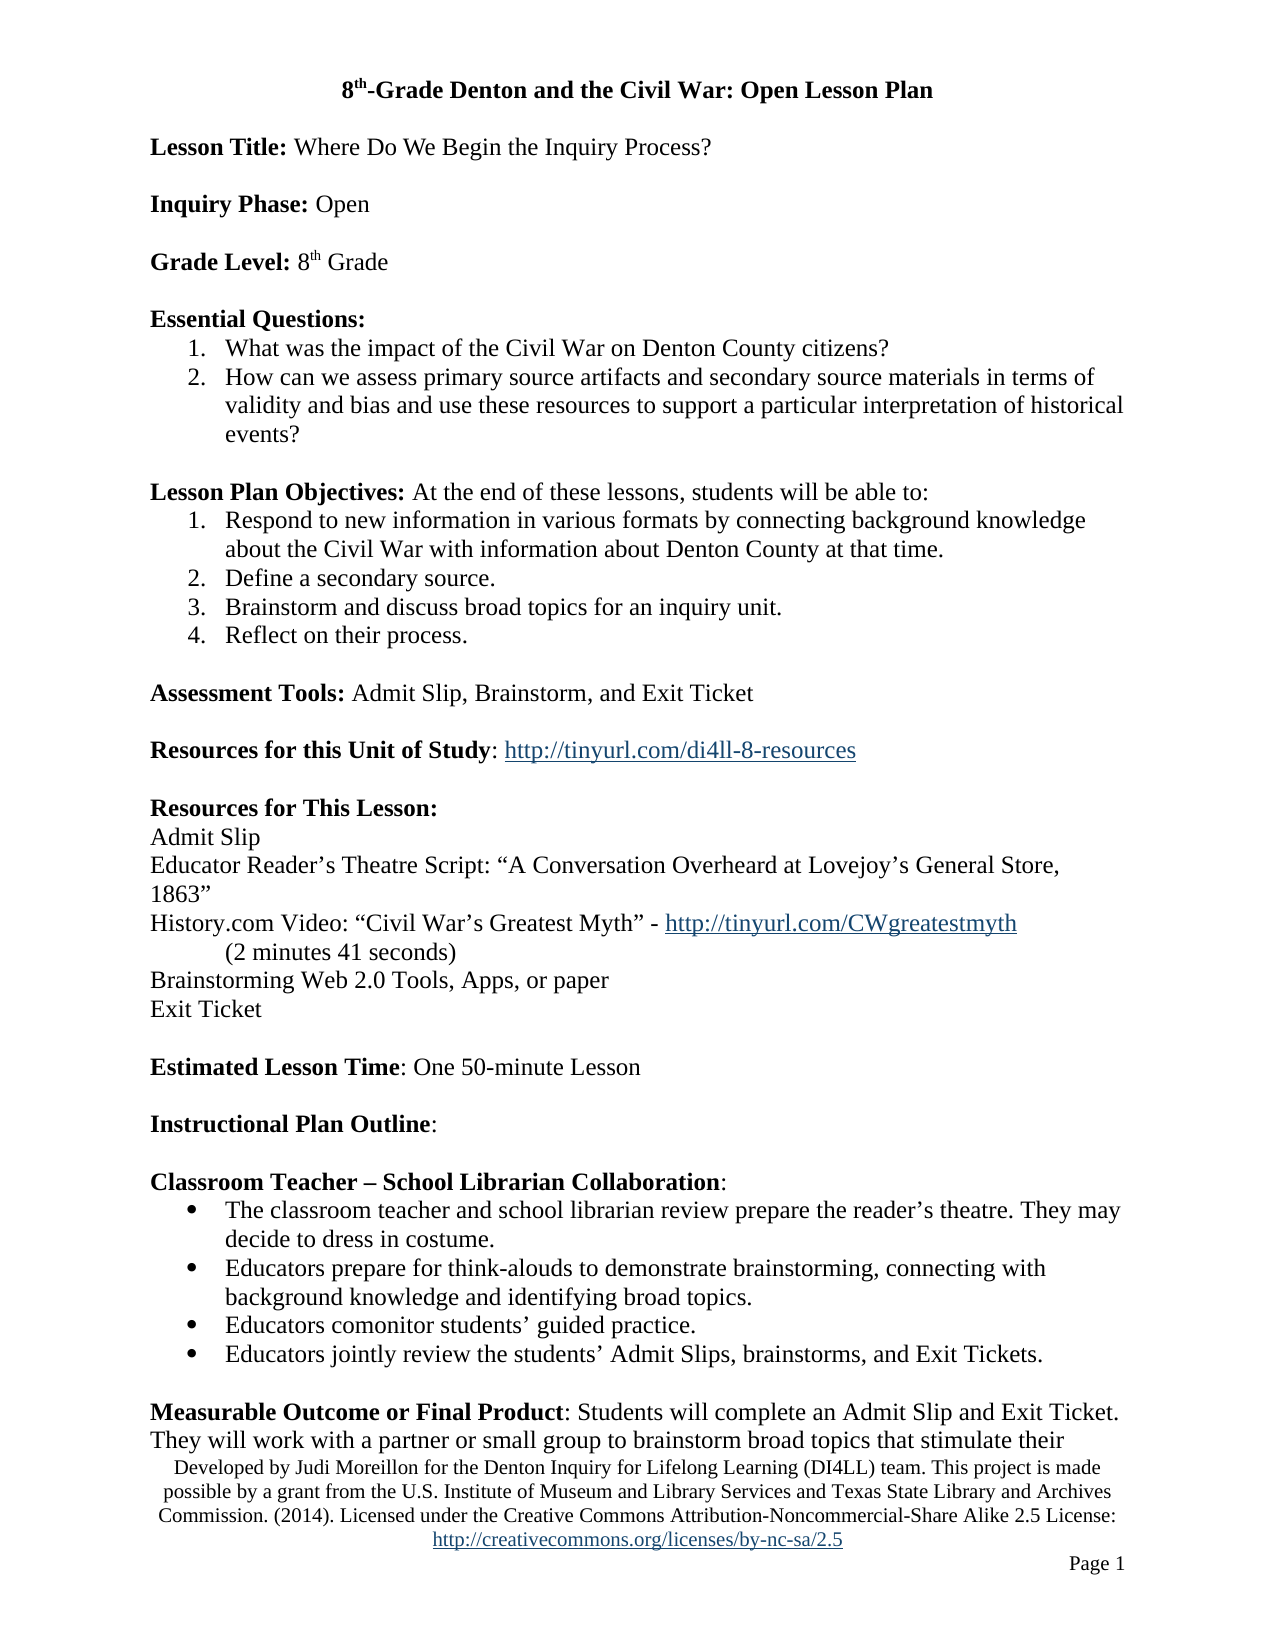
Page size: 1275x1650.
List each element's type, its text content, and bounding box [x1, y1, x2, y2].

list Respond to new information in various formats by connecting background knowledge about the Civil War with information about Denton County at that time. [187, 506, 1125, 563]
text Estimated Lesson Time: One 50-minute Lesson [150, 1052, 1125, 1081]
text Instructional Plan Outline: [150, 1109, 1125, 1138]
list Reflect on their process. [187, 621, 1125, 649]
list Educators prepare for think-alouds to demonstrate brainstorming, connecting with background knowledge and identifying broad topics. [187, 1253, 1125, 1311]
text Essential Questions: [150, 304, 1125, 333]
list The classroom teacher and school librarian review prepare the reader’s theatre. They may decide to dress in costume. [187, 1196, 1125, 1253]
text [150, 1397, 1125, 1454]
text Lesson Plan Objectives: At the end of these lessons, students will be able to: [150, 477, 1125, 506]
list Define a secondary source. [187, 563, 1125, 592]
list Educators comonitor students’ guided practice. [187, 1311, 1125, 1339]
text Educator Reader’s Theatre Script: “A Conversation Overheard at Lovejoy’s General Store, 1863” [150, 851, 1125, 908]
list Brainstorm and discuss broad topics for an inquiry unit. [187, 592, 1125, 621]
text Lesson Title: Where Do We Begin the Inquiry Process? [150, 132, 1125, 161]
text History.com Video: “Civil War’s Greatest Myth” - http://tinyurl.com/CWgreatestmyth [150, 908, 1125, 937]
text (2 minutes 41 seconds) [150, 937, 1125, 966]
list Educators jointly review the students’ Admit Slips, brainstorms, and Exit Tickets. [187, 1339, 1125, 1368]
text Classroom Teacher – School Librarian Collaboration: [150, 1167, 1125, 1196]
text Admit Slip [150, 822, 1125, 851]
text Brainstorming Web 2.0 Tools, Apps, or paper [150, 966, 1125, 994]
list What was the impact of the Civil War on Denton County citizens? [187, 333, 1125, 362]
text Exit Ticket [150, 994, 1125, 1023]
text Resources for This Lesson: [150, 793, 1125, 822]
text Inquiry Phase: Open [150, 189, 1125, 218]
text Assessment Tools: Admit Slip, Brainstorm, and Exit Ticket [150, 678, 1125, 707]
list How can we assess primary source artifacts and secondary source materials in terms of validity and bias and use these resources to support a particular interpretation of historical events? [187, 362, 1125, 448]
text Resources for this Unit of Study: http://tinyurl.com/di4ll-8-resources [150, 736, 1125, 764]
text Grade Level: 8th Grade [150, 247, 1125, 276]
